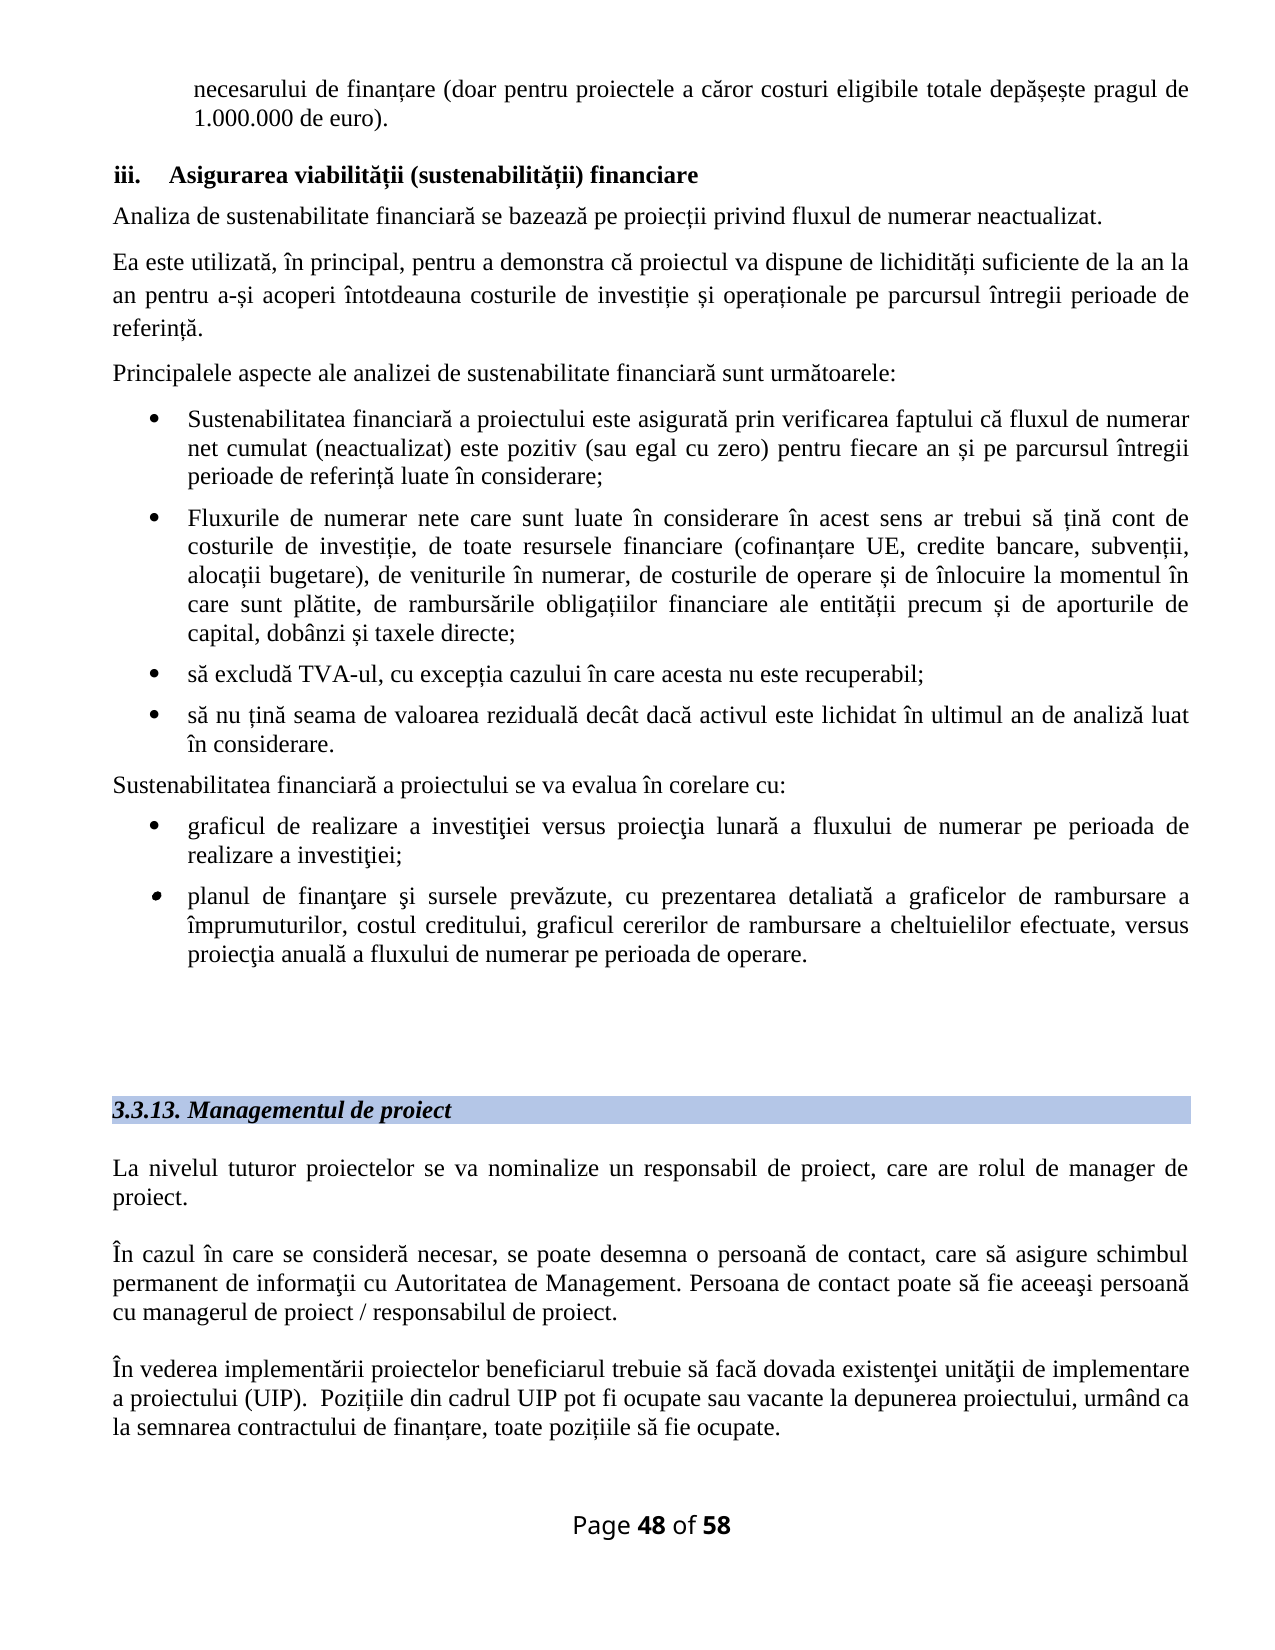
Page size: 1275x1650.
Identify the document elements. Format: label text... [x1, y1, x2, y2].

list Asigurarea viabilității (sustenabilității) financiare [141, 160, 1196, 189]
list graficul de realizare a investiţiei versus proiecţia lunară a fluxului de numerar pe perioada de realizare a investiţiei; [150, 811, 1191, 869]
text Sustenabilitatea financiară a proiectului se va evalua în corelare cu: [112, 770, 1191, 799]
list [156, 74, 1191, 131]
list Sustenabilitatea financiară a proiectului este asigurată prin verificarea faptului că fluxul de numerar net cumulat (neactualizat) este pozitiv (sau egal cu zero) pentru fiecare an și pe parcursul întregii perioade de referință luate în considerare; [150, 404, 1191, 490]
list să nu țină seama de valoarea reziduală decât dacă activul este lichidat în ultimul an de analiză luat în considerare. [150, 700, 1191, 758]
list planul de finanţare şi sursele prevăzute, cu prezentarea detaliată a graficelor de rambursare a împrumuturilor, costul creditului, graficul cererilor de rambursare a cheltuielilor efectuate, versus proiecţia anuală a fluxului de numerar pe perioada de operare. [150, 881, 1191, 968]
text În vederea implementării proiectelor beneficiarul trebuie să facă dovada existenţei unităţii de implementare a proiectului (UIP). Pozițiile din cadrul UIP pot fi ocupate sau vacante la depunerea proiectului, urmând ca la semnarea contractului de finanțare, toate pozițiile să fie ocupate. [112, 1354, 1191, 1441]
text 3.3.13. Managementul de proiect [112, 1096, 1191, 1124]
list să excludă TVA-ul, cu excepția cazului în care acesta nu este recuperabil; [150, 659, 1191, 688]
text Ea este utilizată, în principal, pentru a demonstra că proiectul va dispune de lichidități suficiente de la an la an pentru a-și acoperi întotdeauna costurile de investiție și operaționale pe parcursul întregii perioade de referință. [112, 247, 1191, 342]
list Fluxurile de numerar nete care sunt luate în considerare în acest sens ar trebui să țină cont de costurile de investiție, de toate resursele financiare (cofinanțare UE, credite bancare, subvenții, alocații bugetare), de veniturile în numerar, de costurile de operare și de înlocuire la momentul în care sunt plătite, de rambursările obligațiilor financiare ale entității precum și de aporturile de capital, dobânzi și taxele directe; [150, 503, 1191, 646]
text La nivelul tuturor proiectelor se va nominalize un responsabil de proiect, care are rolul de manager de proiect. [112, 1153, 1191, 1211]
text Principalele aspecte ale analizei de sustenabilitate financiară sunt următoarele: [112, 358, 1191, 387]
text În cazul în care se consideră necesar, se poate desemna o persoană de contact, care să asigure schimbul permanent de informaţii cu Autoritatea de Management. Persoana de contact poate să fie aceeaşi persoană cu managerul de proiect / responsabilul de proiect. [112, 1239, 1191, 1326]
text Analiza de sustenabilitate financiară se bazează pe proiecții privind fluxul de numerar neactualizat. [112, 201, 1191, 230]
